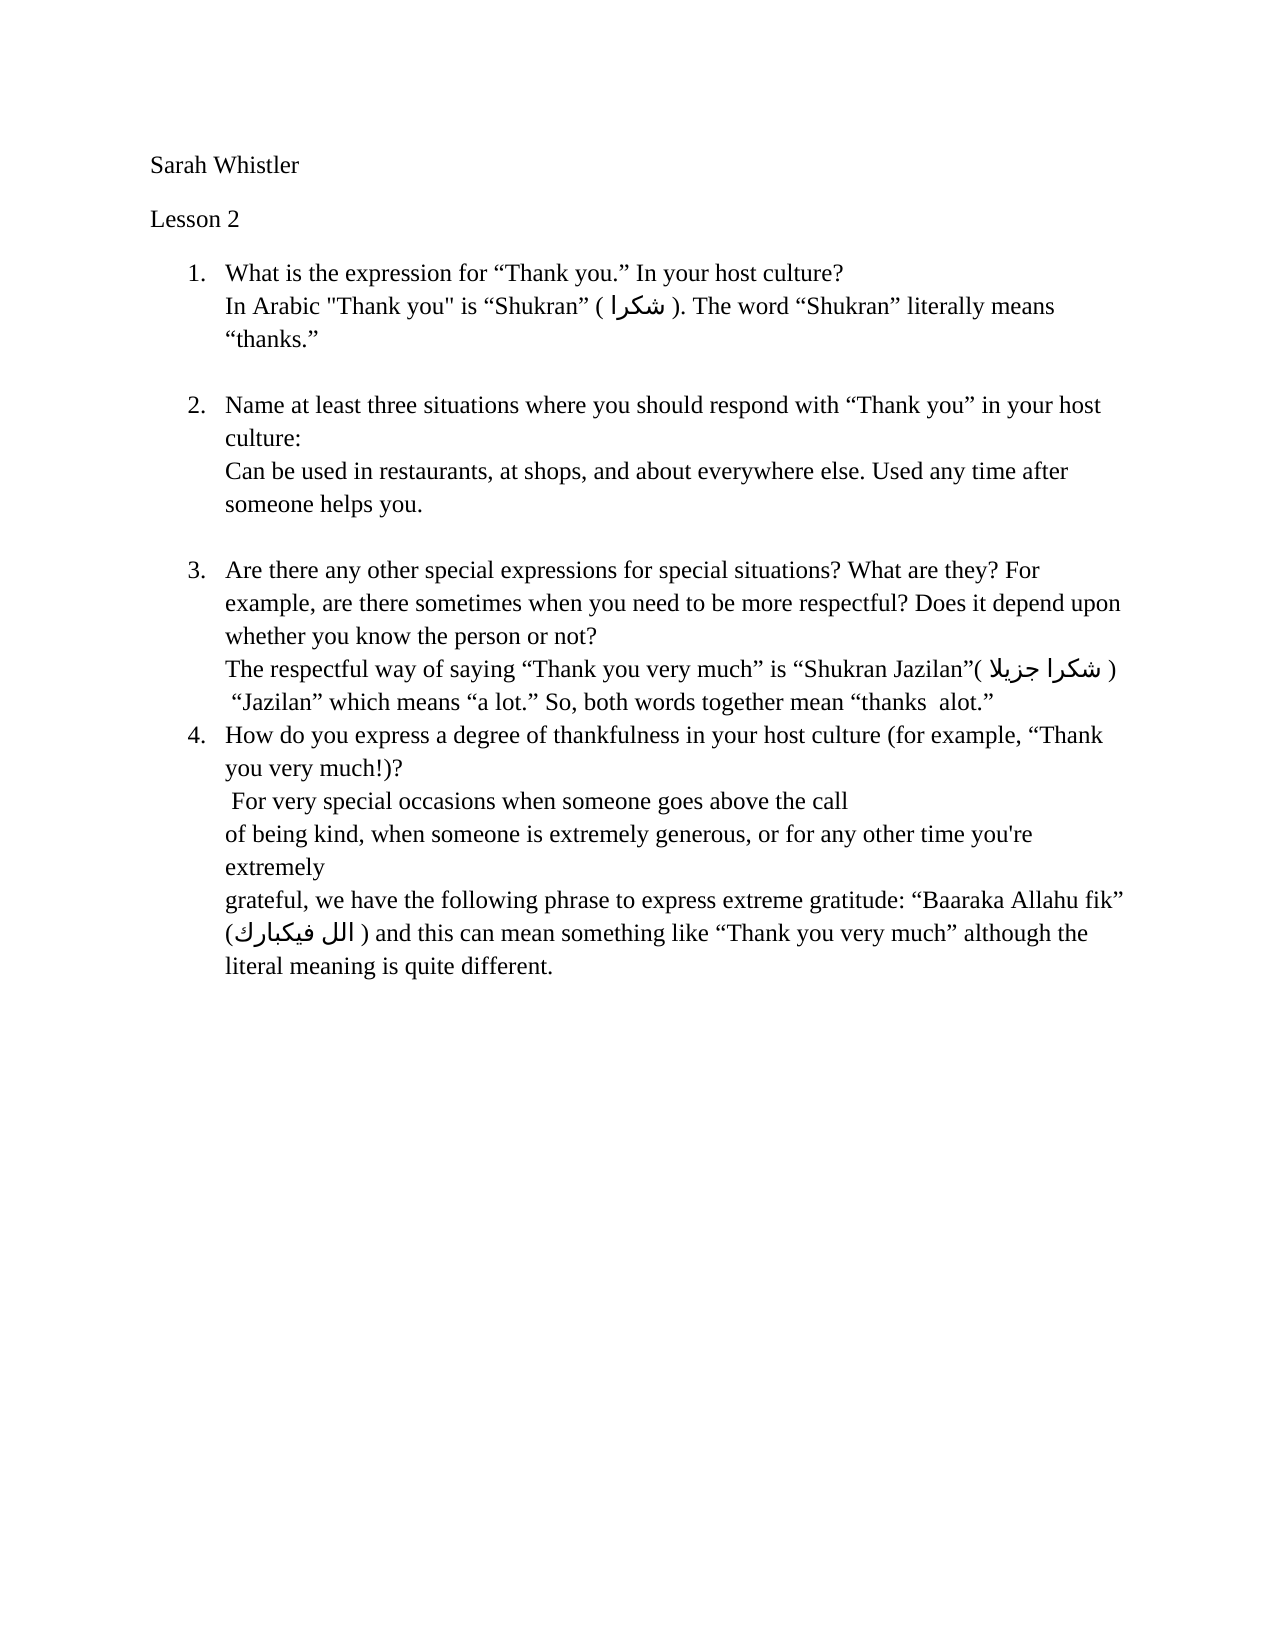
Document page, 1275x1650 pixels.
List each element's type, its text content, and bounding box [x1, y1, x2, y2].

list grateful, we have the following phrase to express extreme gratitude: “Baaraka Allahu fik” (الل فيكبارك ) and this can mean something like “Thank you very much” although the literal meaning is quite different. [225, 885, 1125, 980]
text Lesson 2 [150, 204, 1125, 233]
list Name at least three situations where you should respond with “Thank you” in your host culture: [187, 390, 1125, 452]
list The respectful way of saying “Thank you very much” is “Shukran Jazilan”( شكرا جزيلا ) [225, 654, 1125, 683]
list of being kind, when someone is extremely generous, or for any other time you're extremely [225, 819, 1125, 881]
list Can be used in restaurants, at shops, and about everywhere else. Used any time after someone helps you. [225, 456, 1125, 518]
list “Jazilan” which means “a lot.” So, both words together mean “thanks alot.” [225, 687, 1125, 716]
list For very special occasions when someone goes above the call [225, 786, 1125, 815]
list Are there any other special expressions for special situations? What are they? For example, are there sometimes when you need to be more respectful? Does it depend upon whether you know the person or not? [187, 555, 1125, 650]
list How do you express a degree of thankfulness in your host culture (for example, “Thank you very much!)? [187, 720, 1125, 782]
list What is the expression for “Thank you.” In your host culture? [187, 258, 1125, 286]
text Sarah Whistler [150, 150, 1125, 179]
list In Arabic "Thank you" is “Shukran” ( شكرا ). The word “Shukran” literally means “thanks.” [225, 291, 1125, 352]
